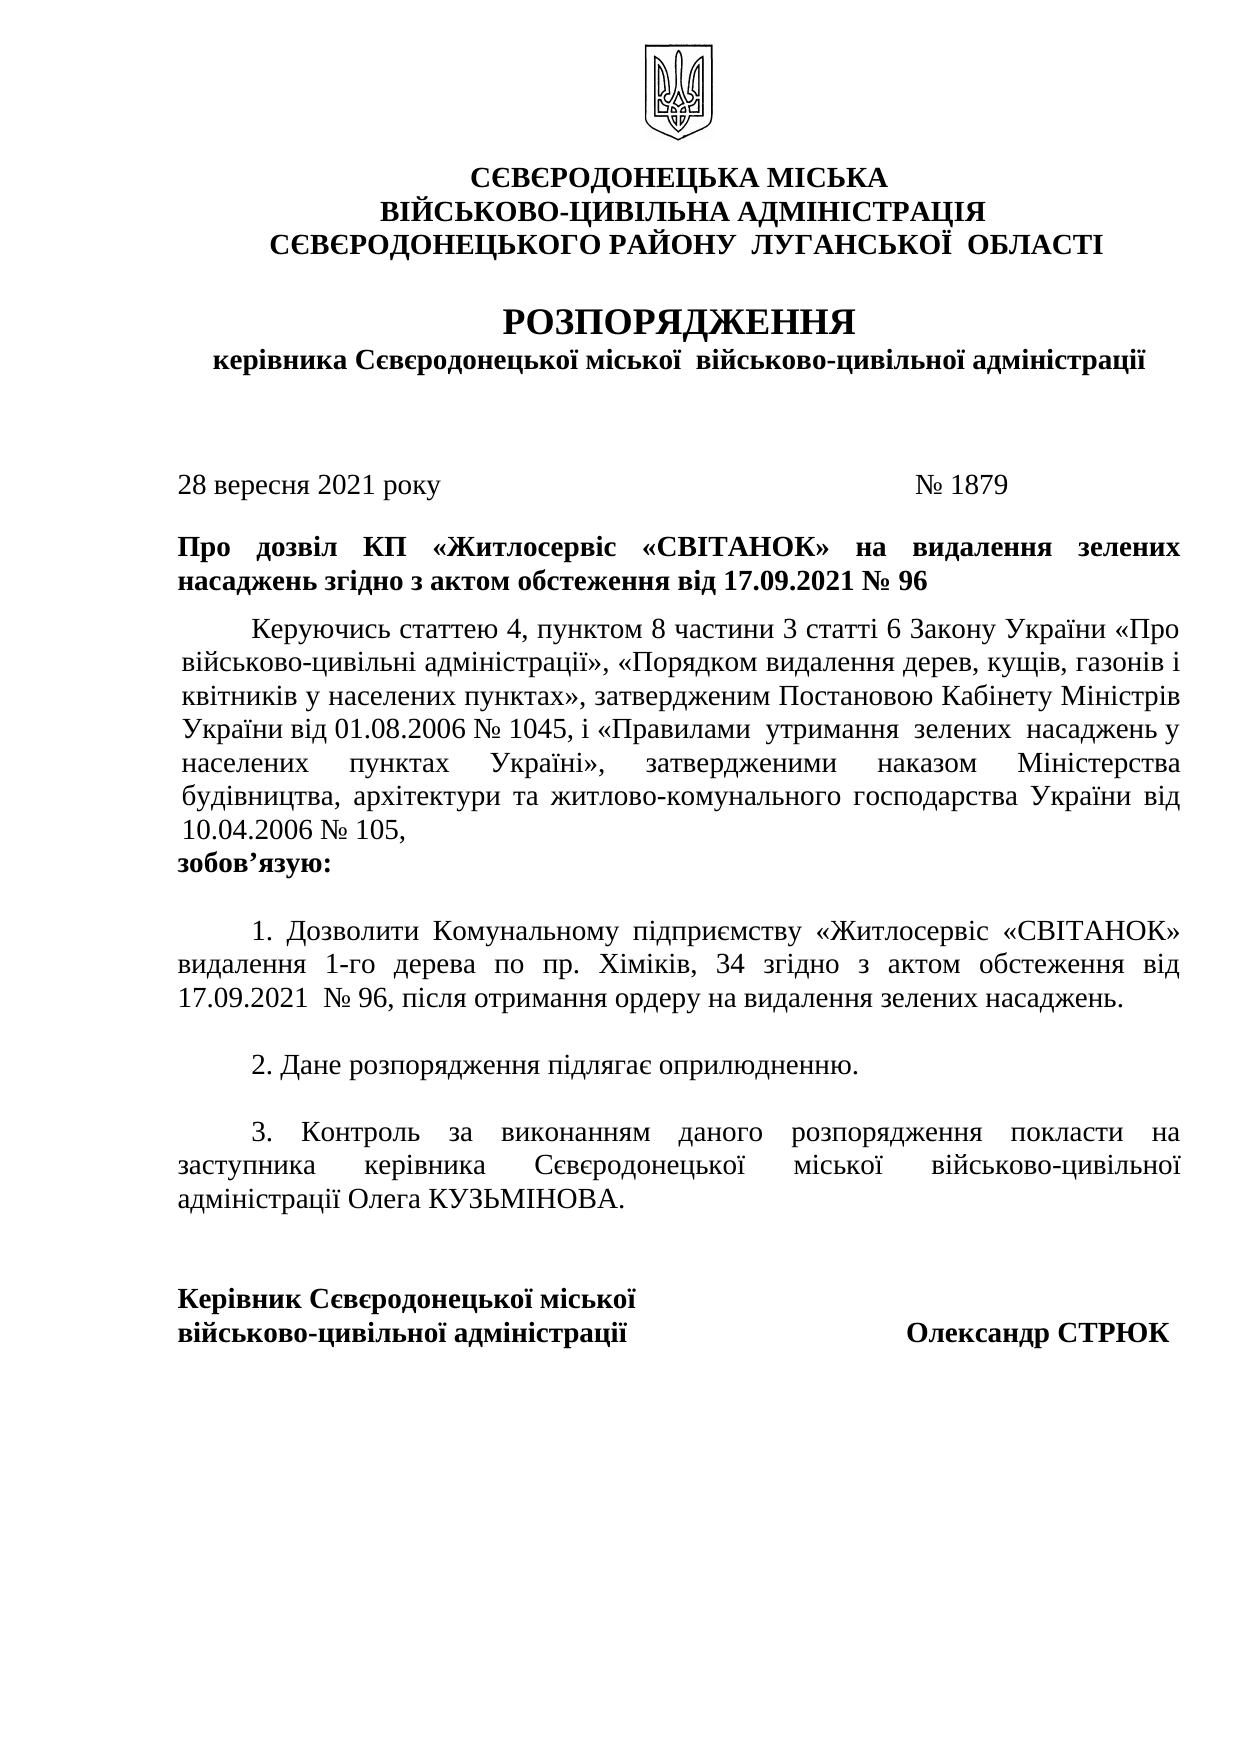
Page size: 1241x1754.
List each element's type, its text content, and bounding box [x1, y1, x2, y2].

text 1. Дозволити Комунальному підприємству «Житлосервіс «СВІТАНОК» видалення 1-го дерева по пр. Хіміків, 34 згідно з актом обстеження від 17.09.2021 № 96, після отримання ордеру на видалення зелених насаджень. [177, 913, 1181, 1013]
text військово-цивільної адміністрації Олександр СТРЮК [177, 1315, 1181, 1349]
text СЄВЄРОДОНЕЦЬКОГО РАЙОНУ ЛУГАНСЬКОЇ ОБЛАСТІ [177, 227, 1181, 261]
text 3. Контроль за виконанням даного розпорядження покласти на заступника керівника Сєвєродонецької міської військово-цивільної адміністрації Олега КУЗЬМІНОВА. [177, 1114, 1181, 1214]
text ВІЙСЬКОВО-ЦИВІЛЬНА АДМІНІСТРАЦІЯ [177, 194, 1181, 227]
text зобов’язую: [177, 846, 1181, 879]
text Керівник Сєвєродонецької міської [177, 1282, 1181, 1315]
subtitle Про дозвіл КП «Житлосервіс «СВІТАНОК» на видалення зелених насаджень згідно з актом обстеження від 17.09.2021 № 96 [177, 529, 1181, 596]
text 28 вересня 2021 року № 1879 [177, 467, 1181, 500]
text 2. Дане розпорядження підлягає оприлюдненню. [177, 1047, 1181, 1080]
title РОЗПОРЯДЖЕННЯ [177, 299, 1181, 342]
text керівника Сєвєродонецької міської військово-цивільної адміністрації [177, 342, 1181, 376]
text СЄВЄРОДОНЕЦЬКА МІСЬКА [177, 160, 1181, 194]
text Керуючись статтею 4, пунктом 8 частини 3 статті 6 Закону України «Про військово-цивільні адміністрації», «Порядком видалення дерев, кущів, газонів і квітників у населених пунктах», затвердженим Постановою Кабінету Міністрів України від 01.08.2006 № 1045, і «Правилами утримання зелених насаджень у населених пунктах Україні», затвердженими наказом Міністерства будівництва, архітектури та житлово-комунального господарства України від 10.04.2006 № 105, [181, 611, 1181, 846]
